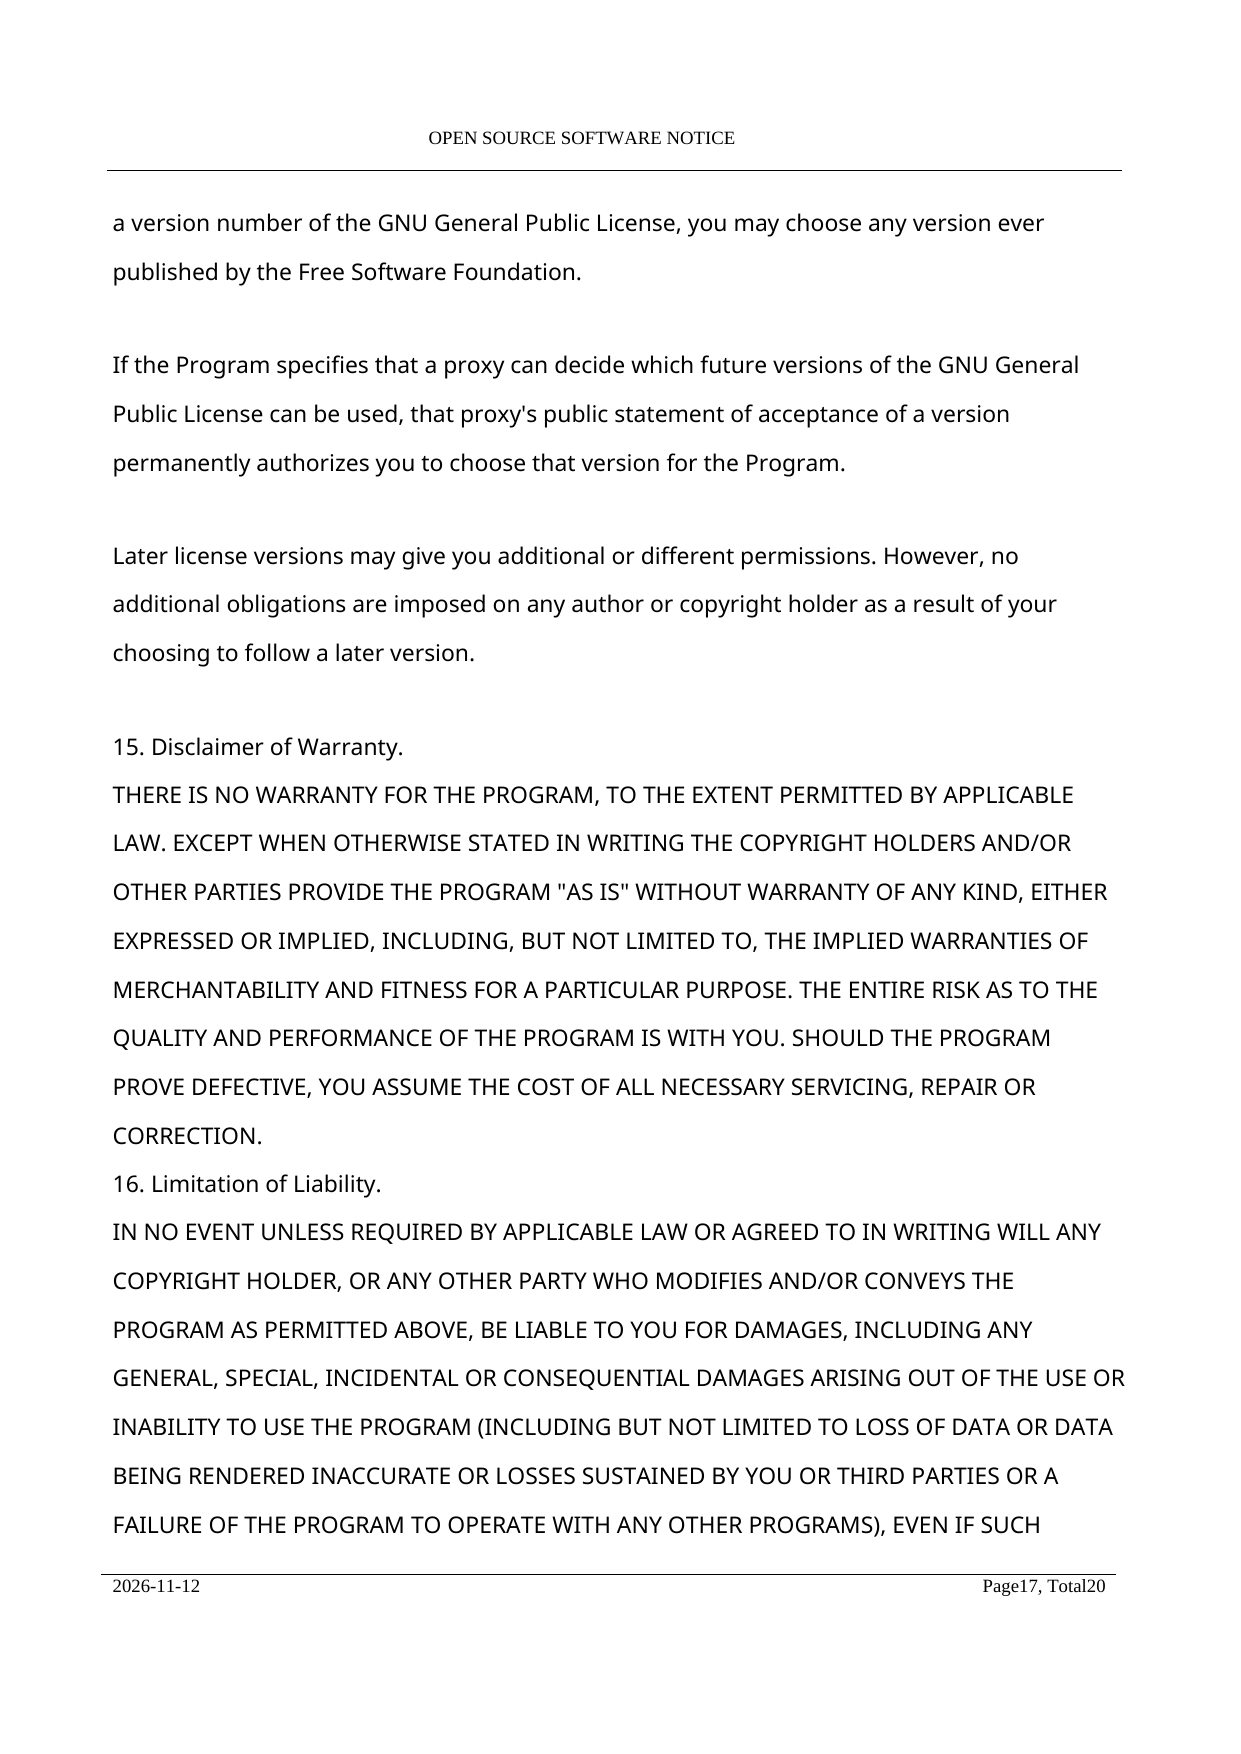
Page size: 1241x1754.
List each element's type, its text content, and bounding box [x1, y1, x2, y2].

text Later license versions may give you additional or different permissions. However, no additional obligations are imposed on any author or copyright holder as a result of your choosing to follow a later version. [112, 539, 1128, 669]
text If the Program specifies that a proxy can decide which future versions of the GNU General Public License can be used, that proxy's public statement of acceptance of a version permanently authorizes you to choose that version for the Program. [112, 348, 1128, 478]
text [112, 206, 1128, 288]
text 15. Disclaimer of Warranty. [112, 730, 1128, 762]
text 16. Limitation of Liability. [112, 1167, 1128, 1200]
text THERE IS NO WARRANTY FOR THE PROGRAM, TO THE EXTENT PERMITTED BY APPLICABLE LAW. EXCEPT WHEN OTHERWISE STATED IN WRITING THE COPYRIGHT HOLDERS AND/OR OTHER PARTIES PROVIDE THE PROGRAM "AS IS" WITHOUT WARRANTY OF ANY KIND, EITHER EXPRESSED OR IMPLIED, INCLUDING, BUT NOT LIMITED TO, THE IMPLIED WARRANTIES OF MERCHANTABILITY AND FITNESS FOR A PARTICULAR PURPOSE. THE ENTIRE RISK AS TO THE QUALITY AND PERFORMANCE OF THE PROGRAM IS WITH YOU. SHOULD THE PROGRAM PROVE DEFECTIVE, YOU ASSUME THE COST OF ALL NECESSARY SERVICING, REPAIR OR CORRECTION. [112, 778, 1128, 1152]
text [112, 1215, 1128, 1540]
